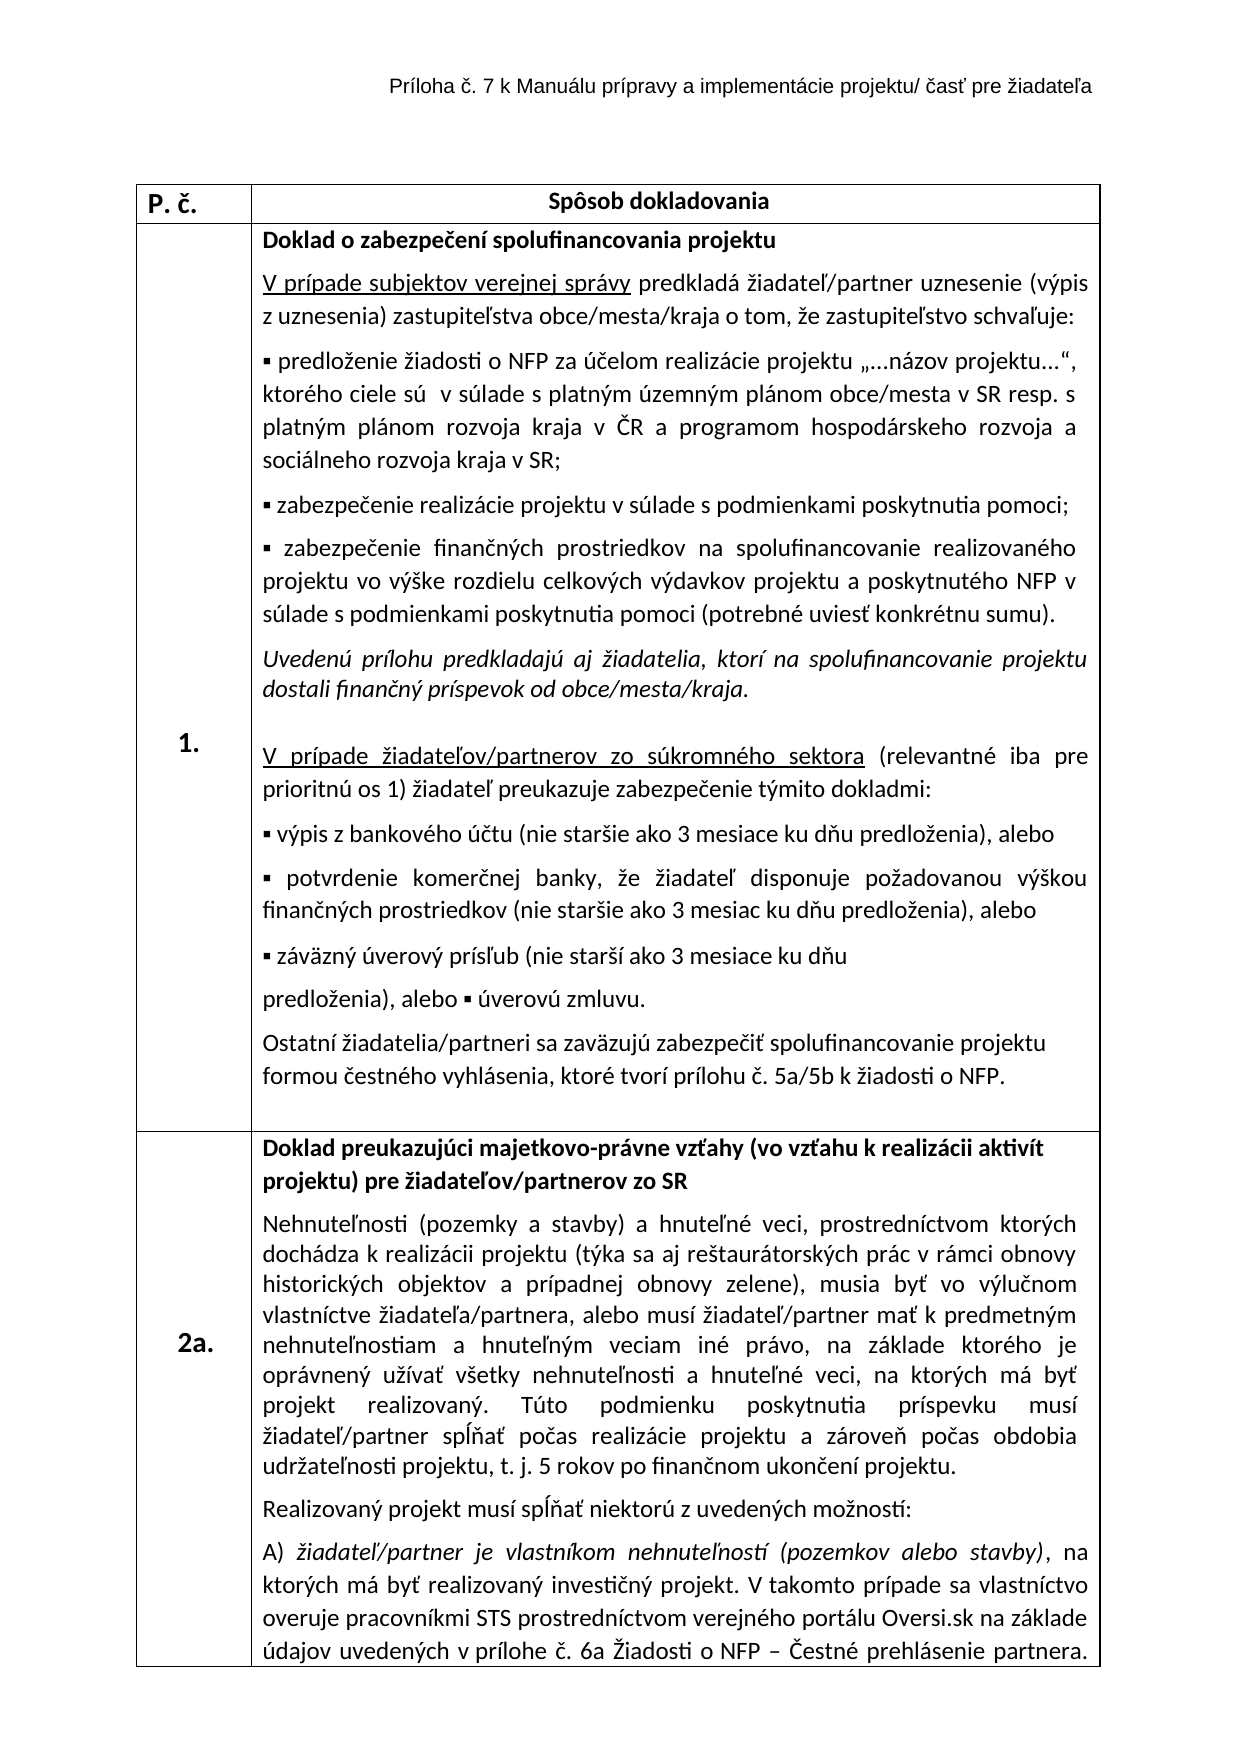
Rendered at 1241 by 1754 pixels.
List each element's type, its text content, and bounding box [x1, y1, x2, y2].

table_cell 1. [137, 224, 251, 1131]
table_header P. č. [137, 185, 251, 223]
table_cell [252, 1132, 1099, 1666]
table_header Spôsob dokladovania [252, 185, 1099, 223]
table_cell 2a. [137, 1132, 251, 1666]
table_cell Doklad o zabezpečení spolufinancovania projektu V prípade subjektov verejnej správy predkladá žiadateľ/partner uznesenie (výpis z uznesenia) zastupiteľstva obce/mesta/kraja o tom, že zastupiteľstvo schvaľuje: ▪ predloženie žiadosti o NFP za účelom realizácie projektu „...názov projektu...“, ktorého ciele sú v súlade s platným územným plánom obce/mesta v SR resp. s platným plánom rozvoja kraja v ČR a programom hospodárskeho rozvoja a sociálneho rozvoja kraja v SR; ▪ zabezpečenie realizácie projektu v súlade s podmienkami poskytnutia pomoci; ▪ zabezpečenie finančných prostriedkov na spolufinancovanie realizovaného projektu vo výške rozdielu celkových výdavkov projektu a poskytnutého NFP v súlade s podmienkami poskytnutia pomoci (potrebné uviesť konkrétnu sumu). Uvedenú prílohu predkladajú aj žiadatelia, ktorí na spolufinancovanie projektu dostali finančný príspevok od obce/mesta/kraja. V prípade žiadateľov/partnerov zo súkromného sektora (relevantné iba pre prioritnú os 1) žiadateľ preukazuje zabezpečenie týmito dokladmi: ▪ výpis z bankového účtu (nie staršie ako 3 mesiace ku dňu predloženia), alebo ▪ potvrdenie komerčnej banky, že žiadateľ disponuje požadovanou výškou finančných prostriedkov (nie staršie ako 3 mesiac ku dňu predloženia), alebo ▪ záväzný úverový prísľub (nie starší ako 3 mesiace ku dňu predloženia), alebo ▪ úverovú zmluvu. Ostatní žiadatelia/partneri sa zaväzujú zabezpečiť spolufinancovanie projektu formou čestného vyhlásenia, ktoré tvorí prílohu č. 5a/5b k žiadosti o NFP. [252, 224, 1099, 1131]
